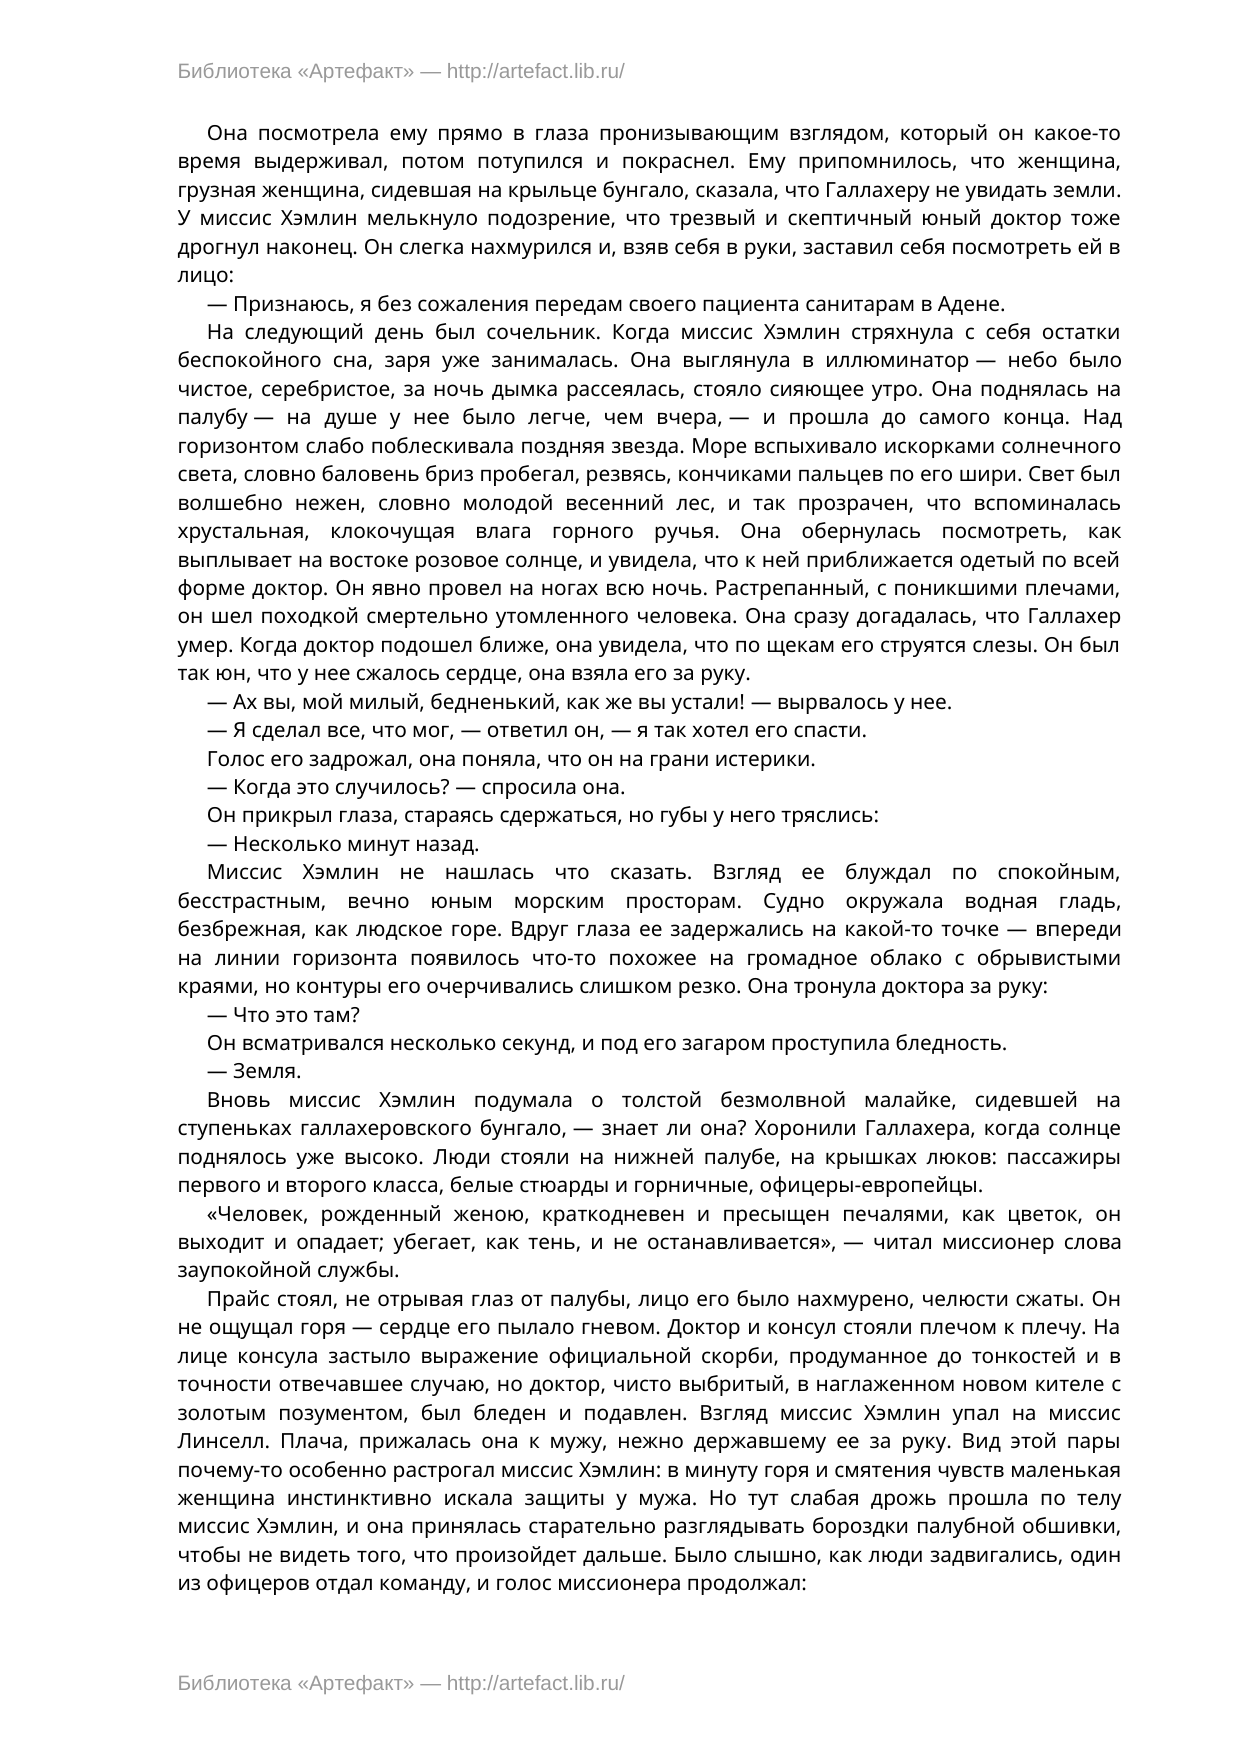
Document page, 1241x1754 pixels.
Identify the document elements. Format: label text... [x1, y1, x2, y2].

text Прайс стоял, не отрывая глаз от палубы, лицо его было нахмурено, челюсти сжаты. Он не ощущал горя — сердце его пылало гневом. Доктор и консул стояли плечом к плечу. На лице консула застыло выражение официальной скорби, продуманное до тонкостей и в точности отвечавшее случаю, но доктор, чисто выбритый, в наглаженном новом кителе с золотым позументом, был бледен и подавлен. Взгляд миссис Хэмлин упал на миссис Линселл. Плача, прижалась она к мужу, нежно державшему ее за руку. Вид этой пары почему-то особенно растрогал миссис Хэмлин: в минуту горя и смятения чувств маленькая женщина инстинктивно искала защиты у мужа. Но тут слабая дрожь прошла по телу миссис Хэмлин, и она принялась старательно разглядывать бороздки палубной обшивки, чтобы не видеть того, что произойдет дальше. Было слышно, как люди задвигались, один из офицеров отдал команду, и голос миссионера продолжал: [177, 1284, 1122, 1597]
text Она посмотрела ему прямо в глаза пронизывающим взглядом, который он какое-то время выдерживал, потом потупился и покраснел. Ему припомнилось, что женщина, грузная женщина, сидевшая на крыльце бунгало, сказала, что Галлахеру не увидать земли. У миссис Хэмлин мелькнуло подозрение, что трезвый и скептичный юный доктор тоже дрогнул наконец. Он слегка нахмурился и, взяв себя в руки, заставил себя посмотреть ей в лицо: [177, 118, 1122, 289]
text Он прикрыл глаза, стараясь сдержаться, но губы у него тряслись: [177, 801, 1122, 829]
text «Человек, рожденный женою, краткодневен и пресыщен печалями, как цветок, он выходит и опадает; убегает, как тень, и не останавливается», — читал миссионер слова заупокойной службы. [177, 1199, 1122, 1284]
text — Ах вы, мой милый, бедненький, как же вы устали! — вырвалось у нее. [177, 687, 1122, 715]
text Миссис Хэмлин не нашлась что сказать. Взгляд ее блуждал по спокойным, бесстрастным, вечно юным морским просторам. Судно окружала водная гладь, безбрежная, как людское горе. Вдруг глаза ее задержались на какой-то точке — впереди на линии горизонта появилось что-то похожее на громадное облако с обрывистыми краями, но контуры его очерчивались слишком резко. Она тронула доктора за руку: [177, 857, 1122, 1000]
text Вновь миссис Хэмлин подумала о толстой безмолвной малайке, сидевшей на ступеньках галлахеровского бунгало, — знает ли она? Хоронили Галлахера, когда солнце поднялось уже высоко. Люди стояли на нижней палубе, на крышках люков: пассажиры первого и второго класса, белые стюарды и горничные, офицеры-европейцы. [177, 1085, 1122, 1199]
text Он всматривался несколько секунд, и под его загаром проступила бледность. [177, 1028, 1122, 1057]
text — Земля. [177, 1057, 1122, 1085]
text Голос его задрожал, она поняла, что он на грани истерики. [177, 744, 1122, 772]
text — Признаюсь, я без сожаления передам своего пациента санитарам в Адене. [177, 289, 1122, 317]
text — Когда это случилось? — спросила она. [177, 772, 1122, 801]
text — Что это там? [177, 1000, 1122, 1028]
text На следующий день был сочельник. Когда миссис Хэмлин стряхнула с себя остатки беспокойного сна, заря уже занималась. Она выглянула в иллюминатор — небо было чистое, серебристое, за ночь дымка рассеялась, стояло сияющее утро. Она поднялась на палубу — на душе у нее было легче, чем вчера, — и прошла до самого конца. Над горизонтом слабо поблескивала поздняя звезда. Море вспыхивало искорками солнечного света, словно баловень бриз пробегал, резвясь, кончиками пальцев по его шири. Свет был волшебно нежен, словно молодой весенний лес, и так прозрачен, что вспоминалась хрустальная, клокочущая влага горного ручья. Она обернулась посмотреть, как выплывает на востоке розовое солнце, и увидела, что к ней приближается одетый по всей форме доктор. Он явно провел на ногах всю ночь. Растрепанный, с поникшими плечами, он шел походкой смертельно утомленного человека. Она сразу догадалась, что Галлахер умер. Когда доктор подошел ближе, она увидела, что по щекам его струятся слезы. Он был так юн, что у нее сжалось сердце, она взяла его за руку. [177, 317, 1122, 687]
text — Несколько минут назад. [177, 829, 1122, 857]
text — Я сделал все, что мог, — ответил он, — я так хотел его спасти. [177, 715, 1122, 744]
